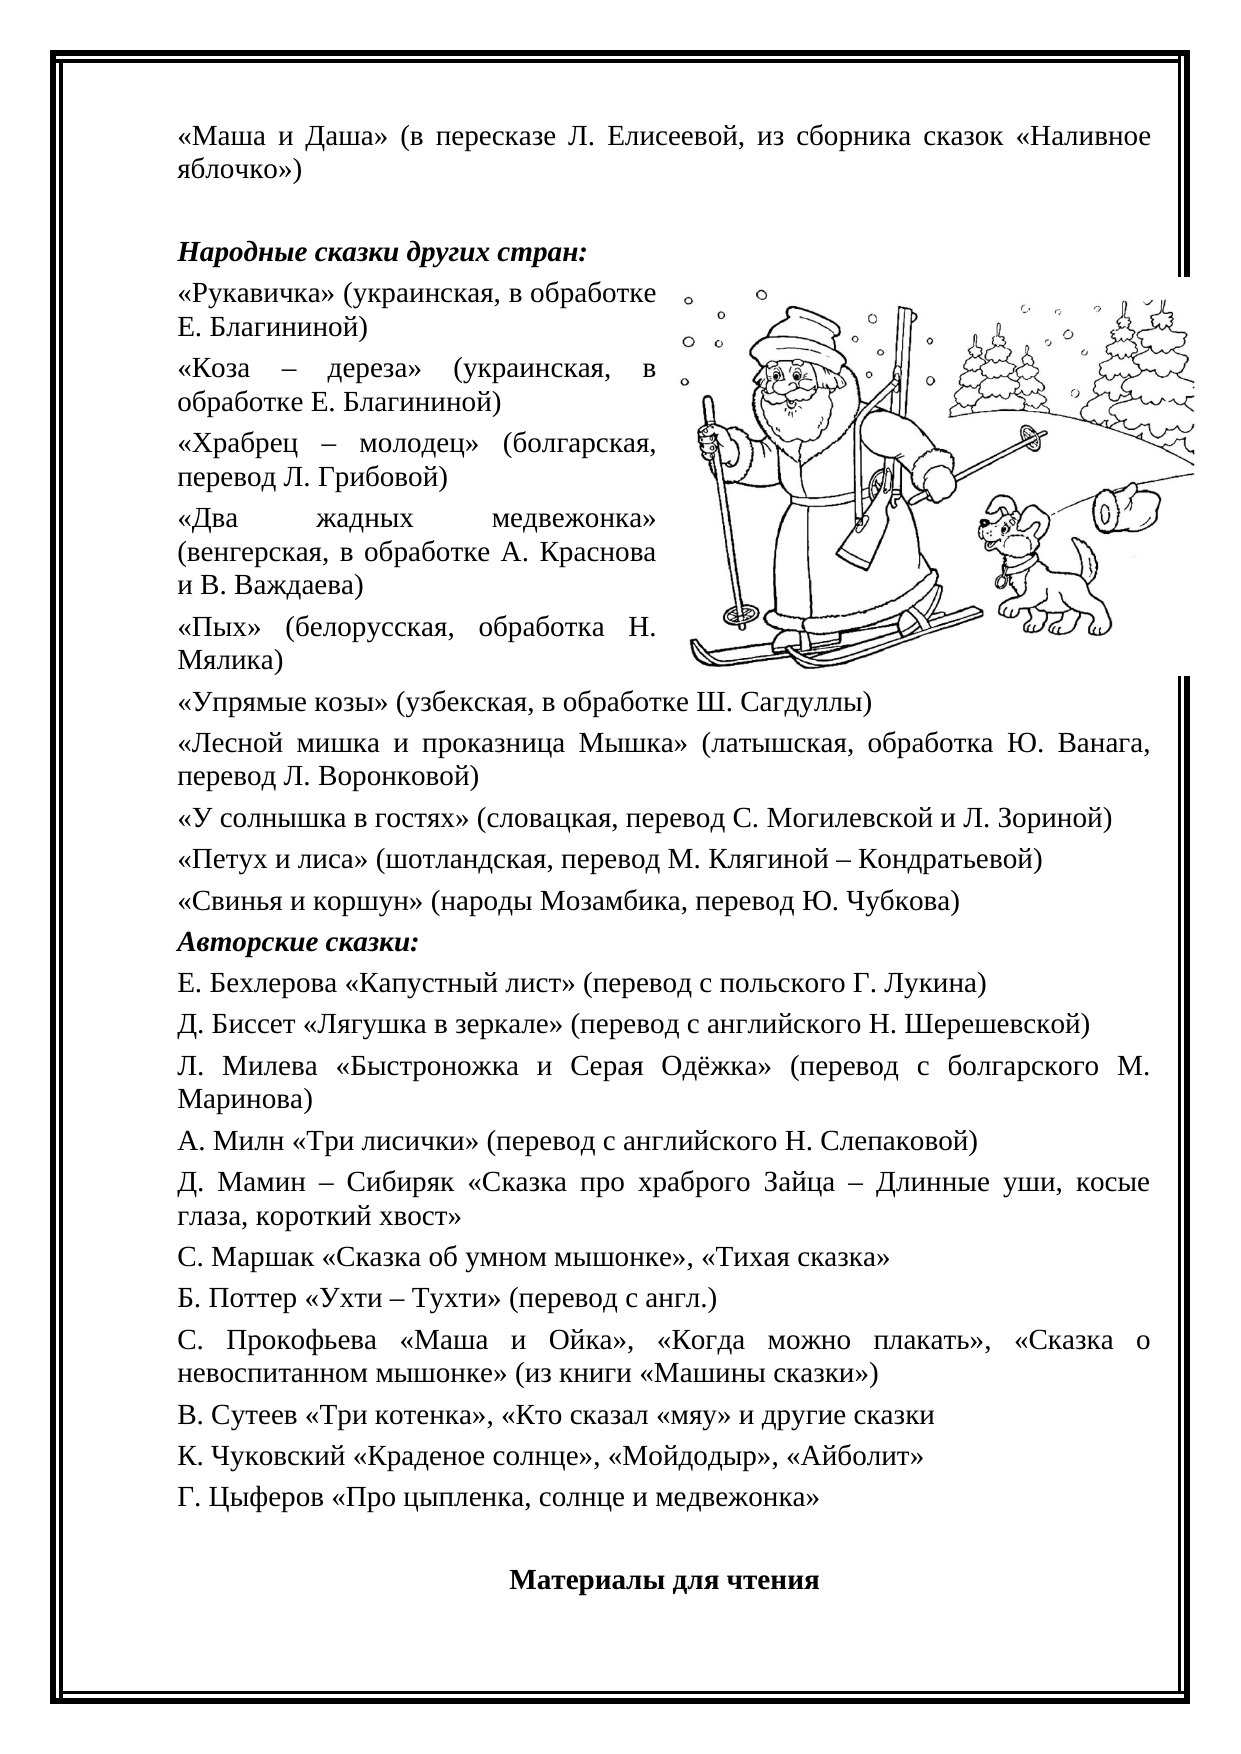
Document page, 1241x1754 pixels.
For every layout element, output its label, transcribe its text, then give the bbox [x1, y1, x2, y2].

text «Пых» (белорусская, обработка Н. Мялика) [177, 609, 1152, 676]
text «Свинья и коршун» (народы Мозамбика, перевод Ю. Чубкова) [177, 883, 1152, 916]
text Народные сказки других стран: [177, 234, 1152, 268]
picture [674, 277, 1202, 674]
text «Храбрец – молодец» (болгарская, перевод Л. Грибовой) [177, 425, 674, 492]
text Д. Биссет «Лягушка в зеркале» (перевод с английского Н. Шерешевской) [177, 1007, 1152, 1040]
text «Коза – дереза» (украинская, в обработке Е. Благининой) [177, 351, 674, 418]
text К. Чуковский «Краденое солнце», «Мойдодыр», «Айболит» [177, 1438, 1152, 1472]
text «Два жадных медвежонка» (венгерская, в обработке А. Краснова и В. Важдаева) [177, 500, 674, 601]
text Л. Милева «Быстроножка и Серая Одёжка» (перевод с болгарского М. Маринова) [177, 1048, 1152, 1115]
text Д. Мамин – Сибиряк «Сказка про храброго Зайца – Длинные уши, косые глаза, короткий хвост» [177, 1164, 1152, 1231]
text Авторские сказки: [177, 924, 1152, 957]
text Б. Поттер «Ухти – Тухти» (перевод с англ.) [177, 1281, 1152, 1314]
text С. Прокофьева «Маша и Ойка», «Когда можно плакать», «Сказка о невоспитанном мышонке» (из книги «Машины сказки») [177, 1322, 1152, 1389]
text Е. Бехлерова «Капустный лист» (перевод с польского Г. Лукина) [177, 965, 1152, 999]
text С. Маршак «Сказка об умном мышонке», «Тихая сказка» [177, 1239, 1152, 1273]
text Г. Цыферов «Про цыпленка, солнце и медвежонка» [177, 1479, 1152, 1513]
text «Лесной мишка и проказница Мышка» (латышская, обработка Ю. Ванага, перевод Л. Воронковой) [177, 725, 1152, 792]
text «Маша и Даша» (в пересказе Л. Елисеевой, из сборника сказок «Наливное яблочко») [177, 118, 1152, 185]
text «Упрямые козы» (узбекская, в обработке Ш. Сагдуллы) [177, 684, 1152, 717]
text «Петух и лиса» (шотландская, перевод М. Клягиной – Кондратьевой) [177, 841, 1152, 875]
text «У солнышка в гостях» (словацкая, перевод С. Могилевской и Л. Зориной) [177, 800, 1152, 833]
text В. Сутеев «Три котенка», «Кто сказал «мяу» и другие сказки [177, 1397, 1152, 1430]
text «Рукавичка» (украинская, в обработке Е. Благининой) [177, 276, 1152, 343]
text А. Милн «Три лисички» (перевод с английского Н. Слепаковой) [177, 1123, 1152, 1156]
text Материалы для чтения [177, 1562, 1152, 1596]
